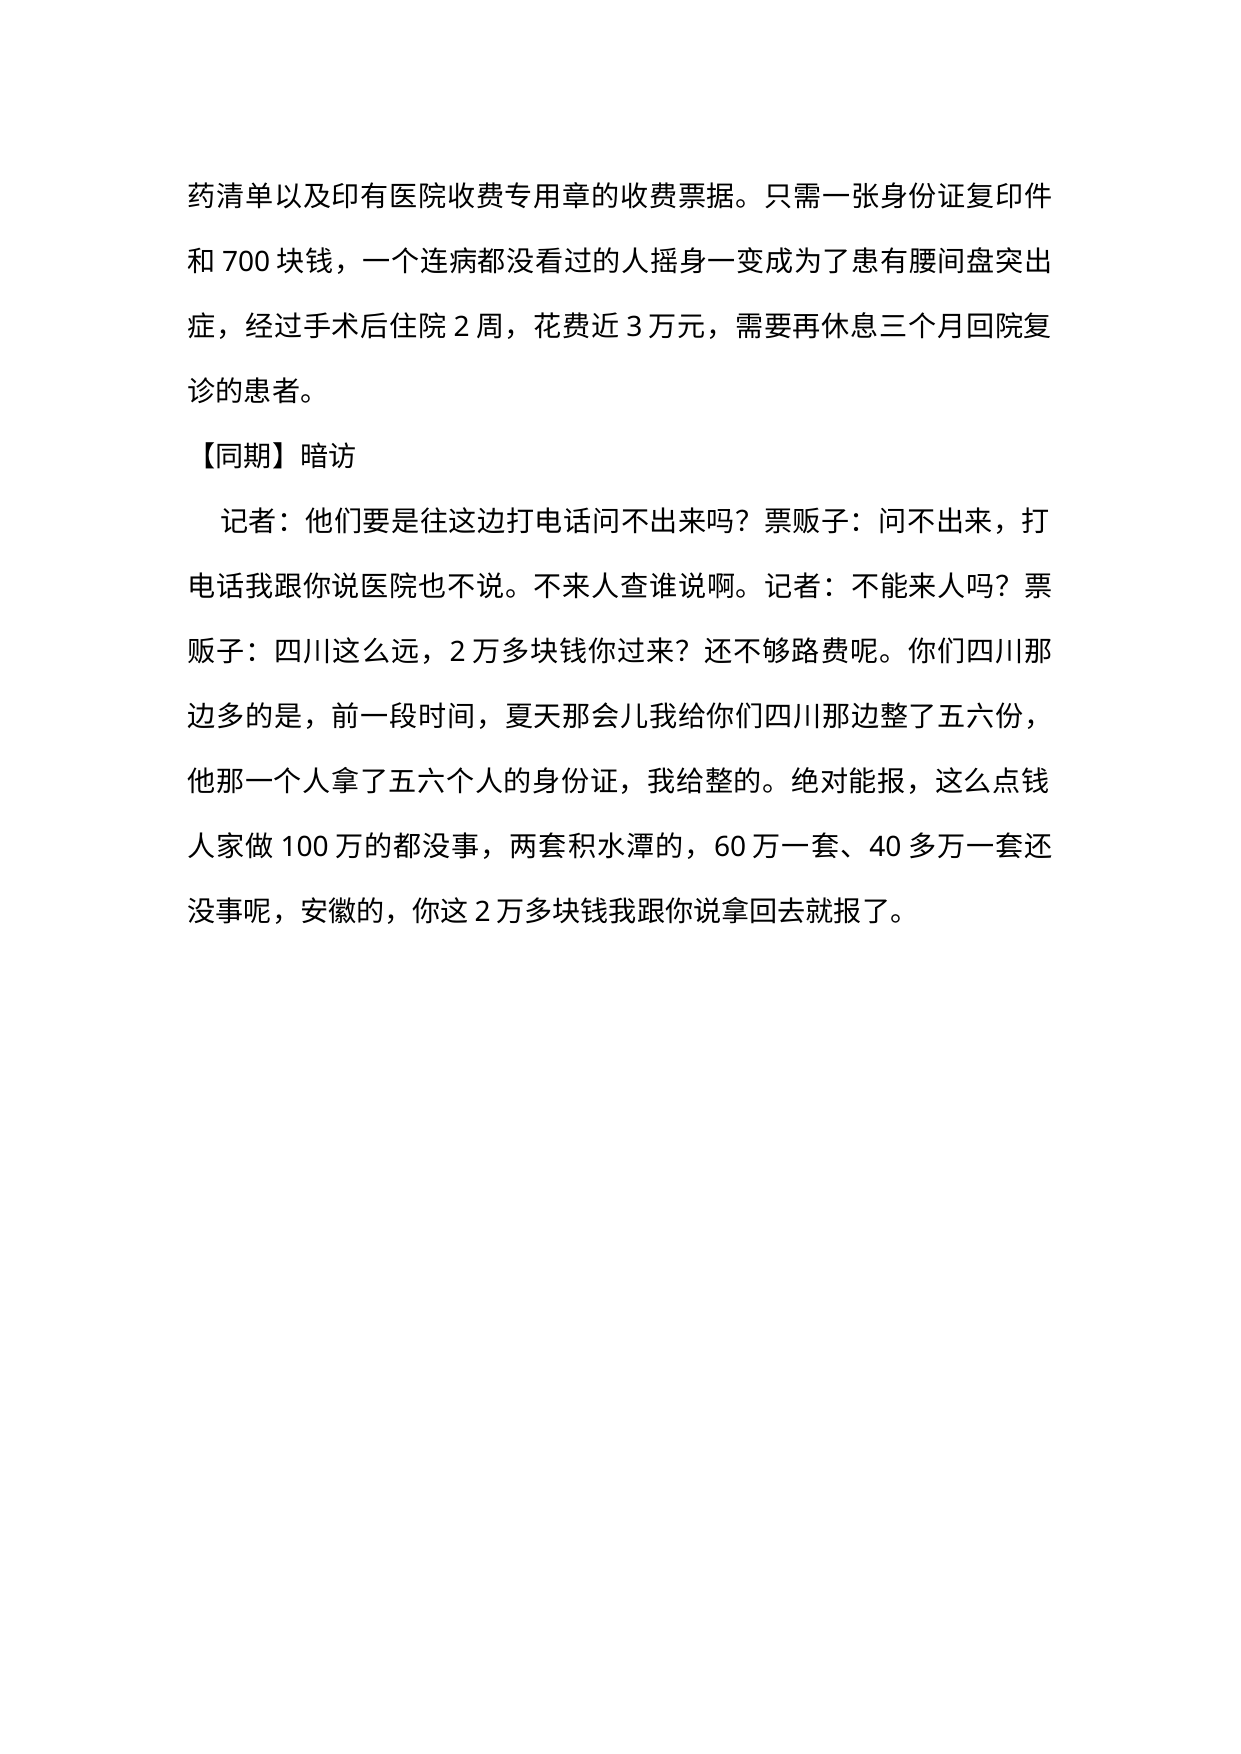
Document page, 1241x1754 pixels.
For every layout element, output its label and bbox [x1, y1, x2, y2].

text [187, 162, 1053, 942]
